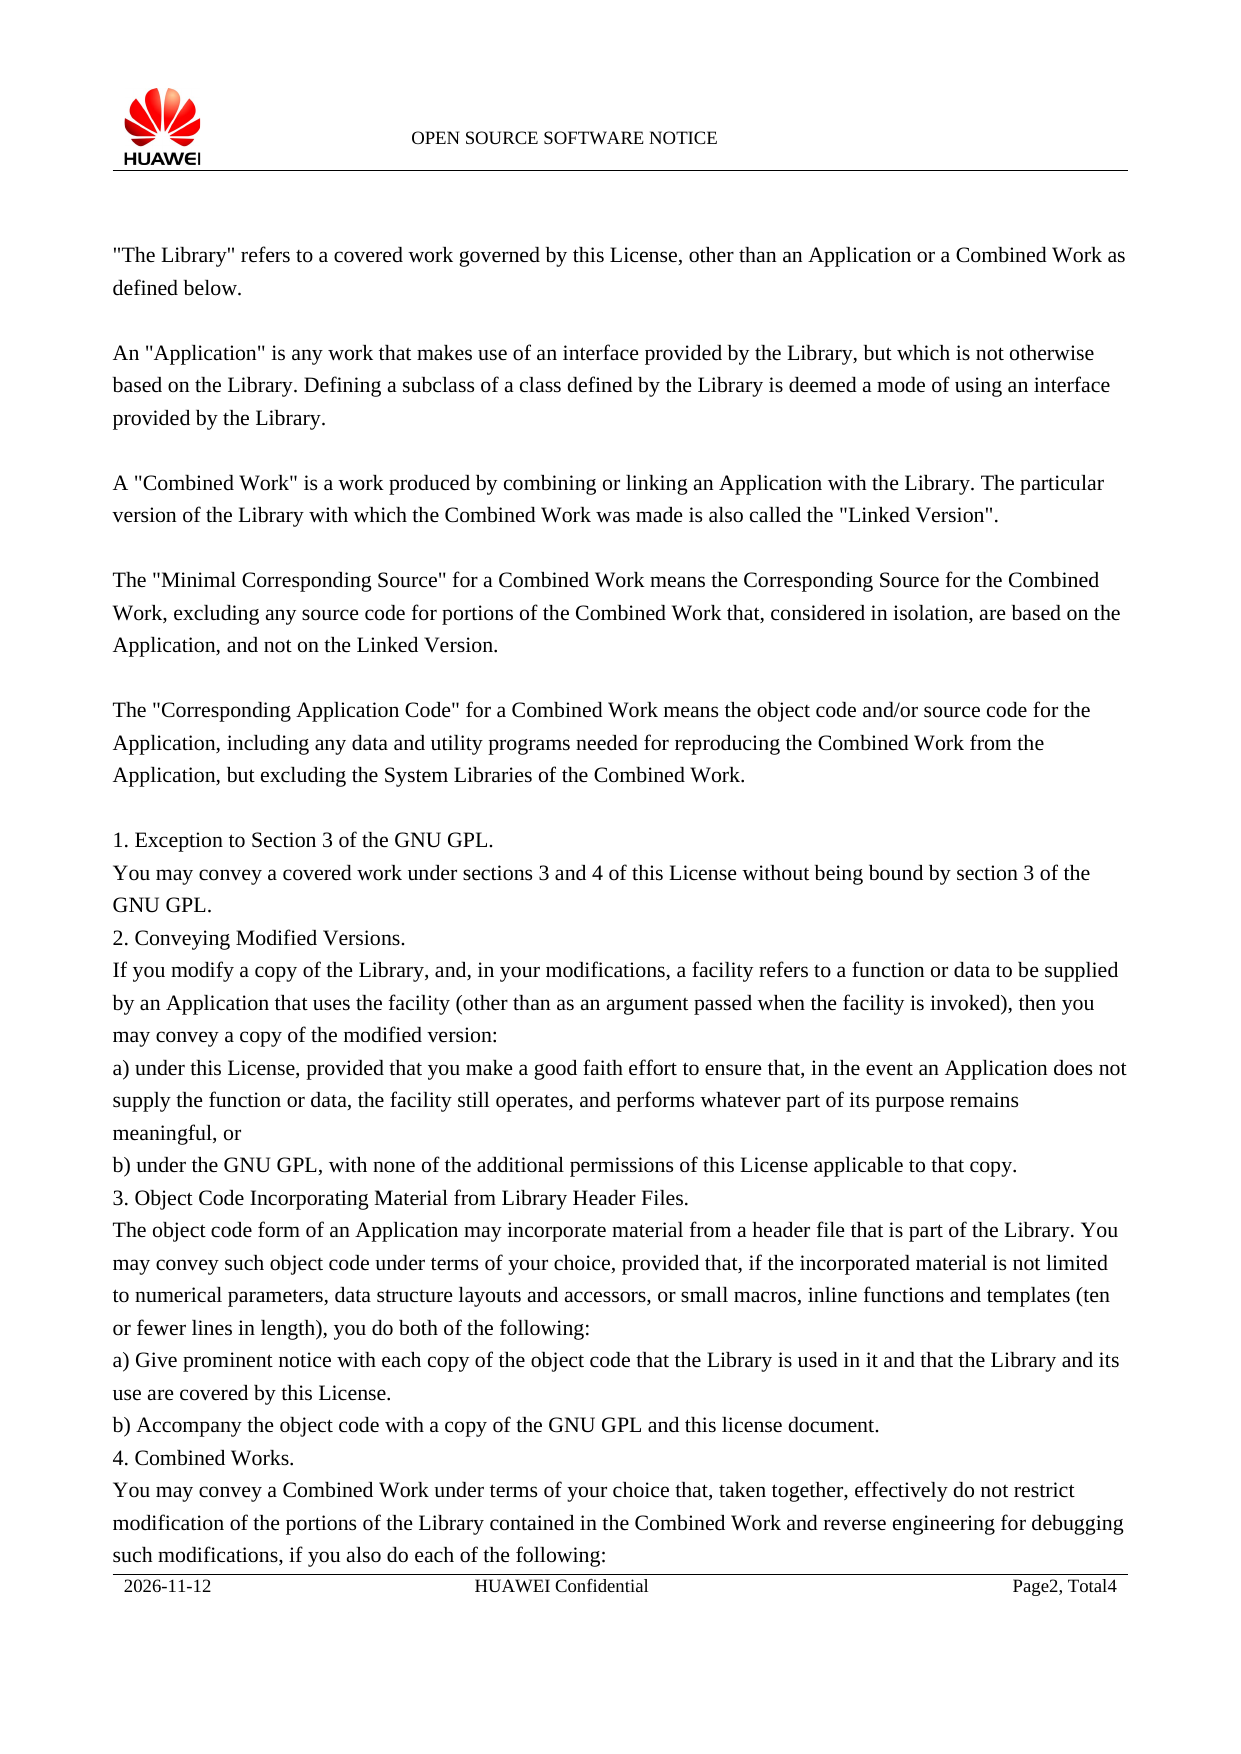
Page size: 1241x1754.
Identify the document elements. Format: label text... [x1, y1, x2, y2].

picture [124, 88, 201, 165]
